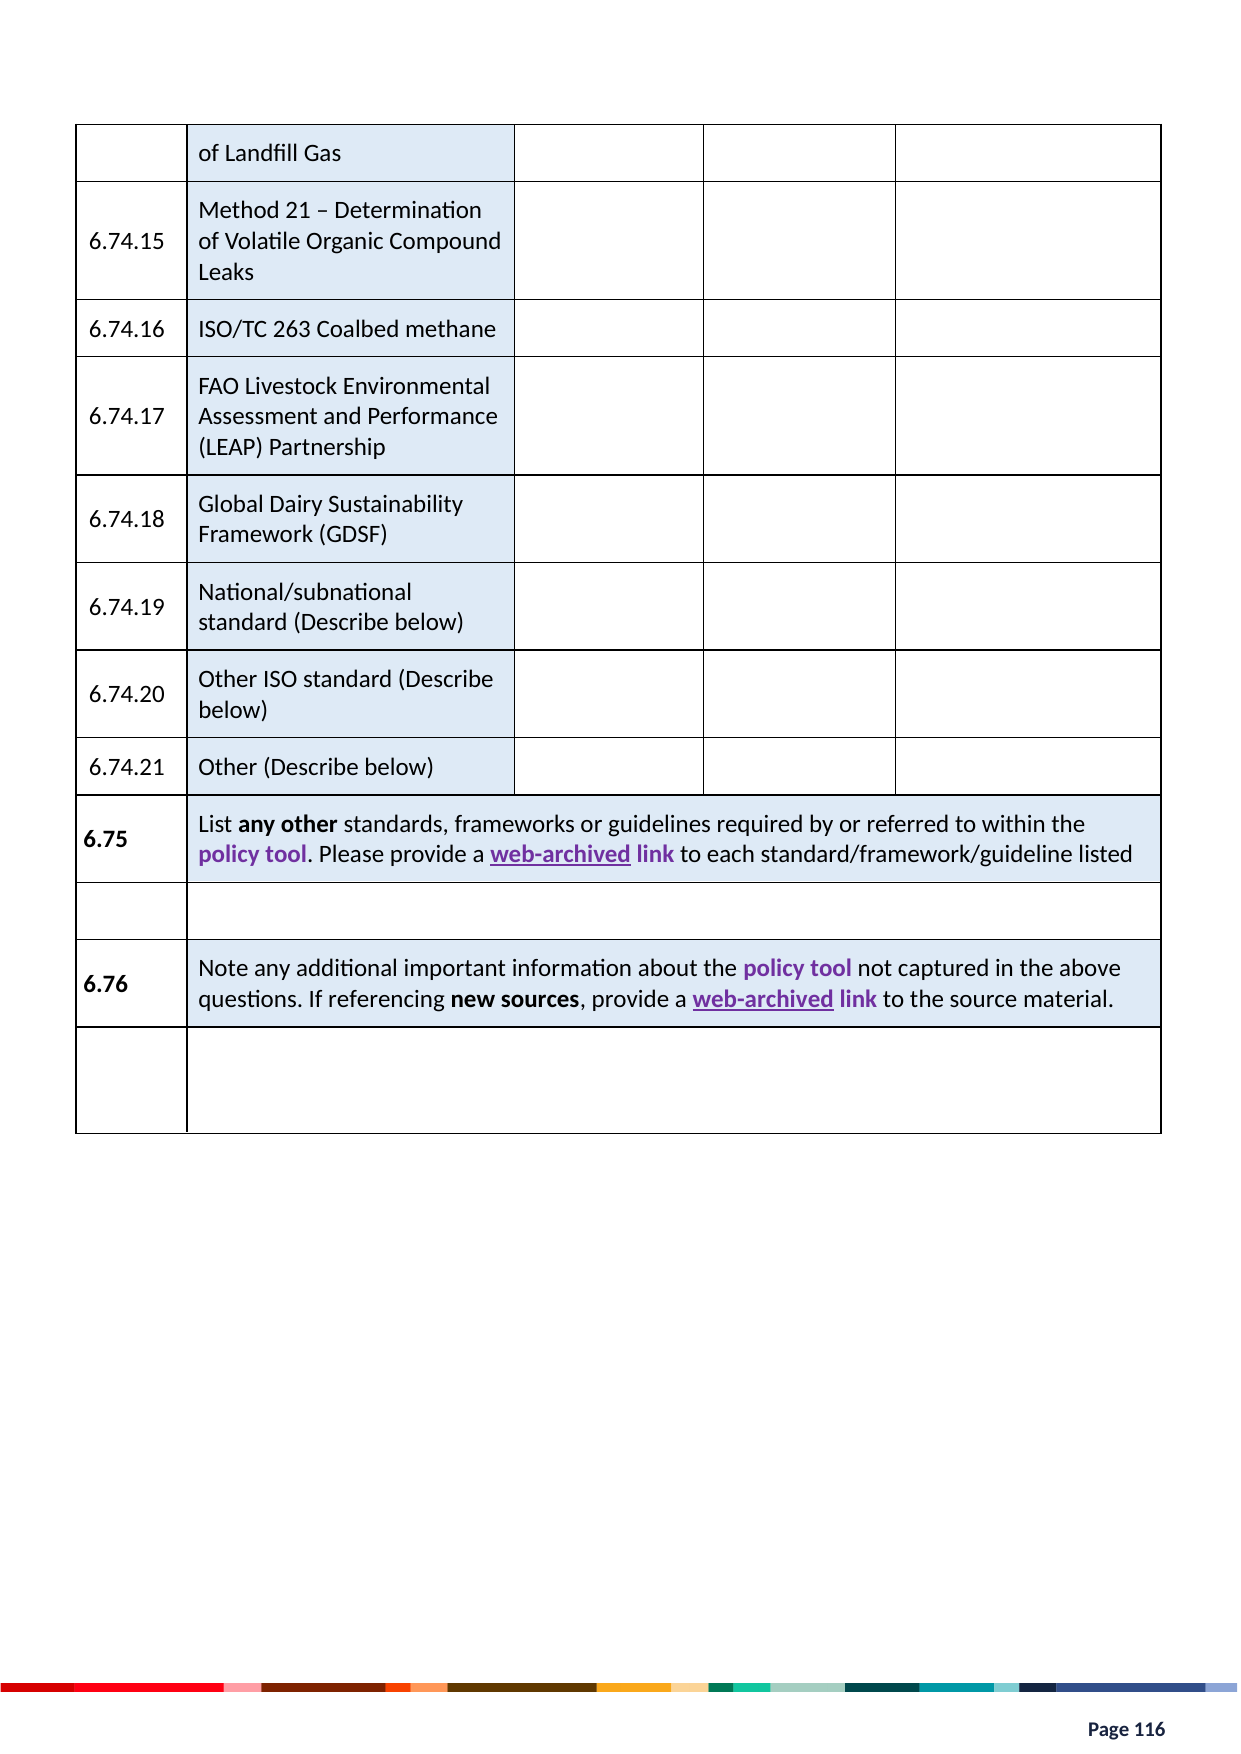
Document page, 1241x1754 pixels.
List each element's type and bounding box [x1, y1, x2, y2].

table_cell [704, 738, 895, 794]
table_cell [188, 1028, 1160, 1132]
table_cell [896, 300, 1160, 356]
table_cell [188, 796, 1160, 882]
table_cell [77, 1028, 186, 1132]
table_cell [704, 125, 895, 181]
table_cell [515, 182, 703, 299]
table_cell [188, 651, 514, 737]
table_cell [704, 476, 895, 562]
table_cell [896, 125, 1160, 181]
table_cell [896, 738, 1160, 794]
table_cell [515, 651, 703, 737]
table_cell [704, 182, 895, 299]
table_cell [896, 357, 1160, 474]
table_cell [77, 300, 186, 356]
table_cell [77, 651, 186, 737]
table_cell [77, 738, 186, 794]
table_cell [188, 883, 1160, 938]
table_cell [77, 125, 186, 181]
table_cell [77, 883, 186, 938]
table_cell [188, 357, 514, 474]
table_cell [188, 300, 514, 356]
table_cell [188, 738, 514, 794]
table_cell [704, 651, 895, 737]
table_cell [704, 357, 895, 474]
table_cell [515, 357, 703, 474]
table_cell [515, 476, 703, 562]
picture [0, 1683, 1236, 1692]
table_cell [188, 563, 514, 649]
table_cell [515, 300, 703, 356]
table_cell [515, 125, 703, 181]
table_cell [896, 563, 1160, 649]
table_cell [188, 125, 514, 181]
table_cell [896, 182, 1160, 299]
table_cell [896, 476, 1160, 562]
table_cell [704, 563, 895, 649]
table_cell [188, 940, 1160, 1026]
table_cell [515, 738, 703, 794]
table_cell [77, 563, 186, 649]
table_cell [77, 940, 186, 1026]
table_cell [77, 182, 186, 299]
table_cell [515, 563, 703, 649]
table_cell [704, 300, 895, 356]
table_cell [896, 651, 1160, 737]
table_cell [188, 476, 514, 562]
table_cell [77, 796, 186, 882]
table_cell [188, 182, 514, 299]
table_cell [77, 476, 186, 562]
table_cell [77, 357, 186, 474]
